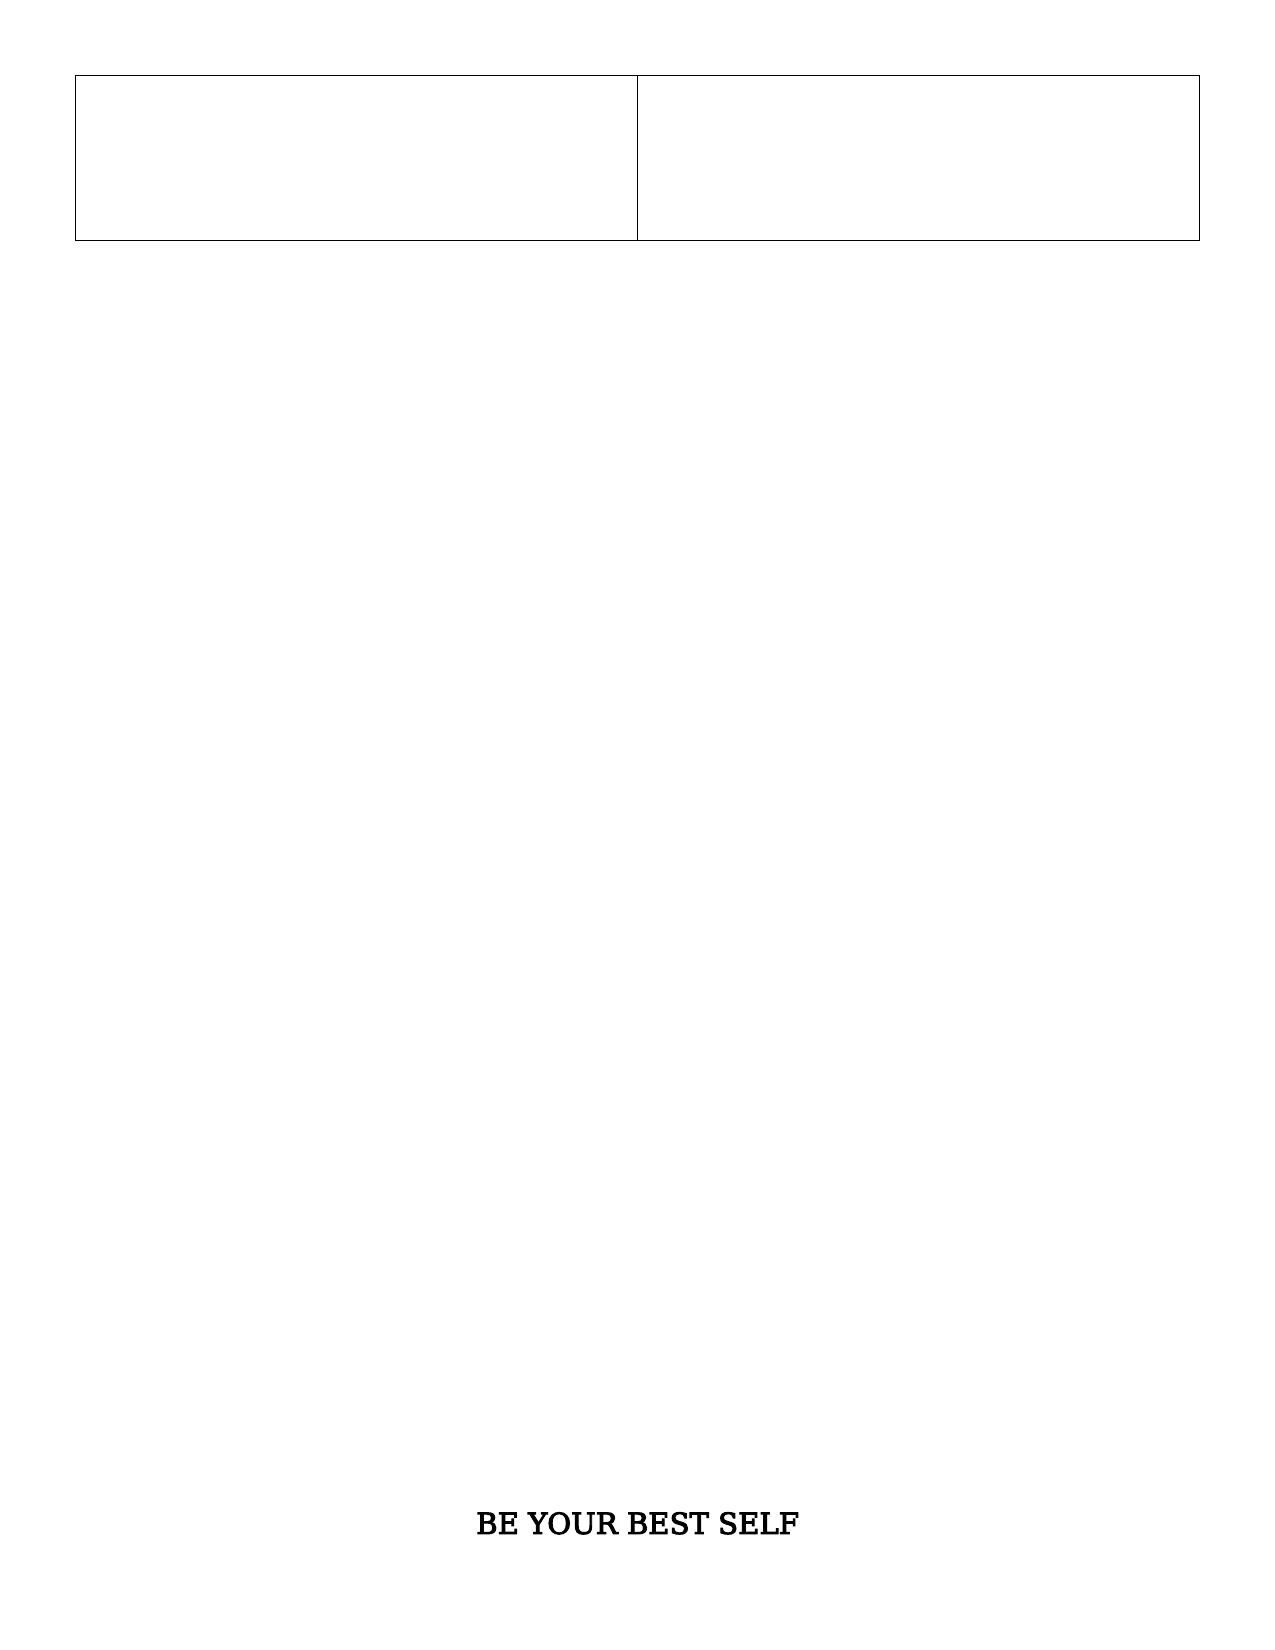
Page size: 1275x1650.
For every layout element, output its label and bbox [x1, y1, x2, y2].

table_cell [638, 76, 1199, 240]
table_cell [76, 76, 637, 240]
